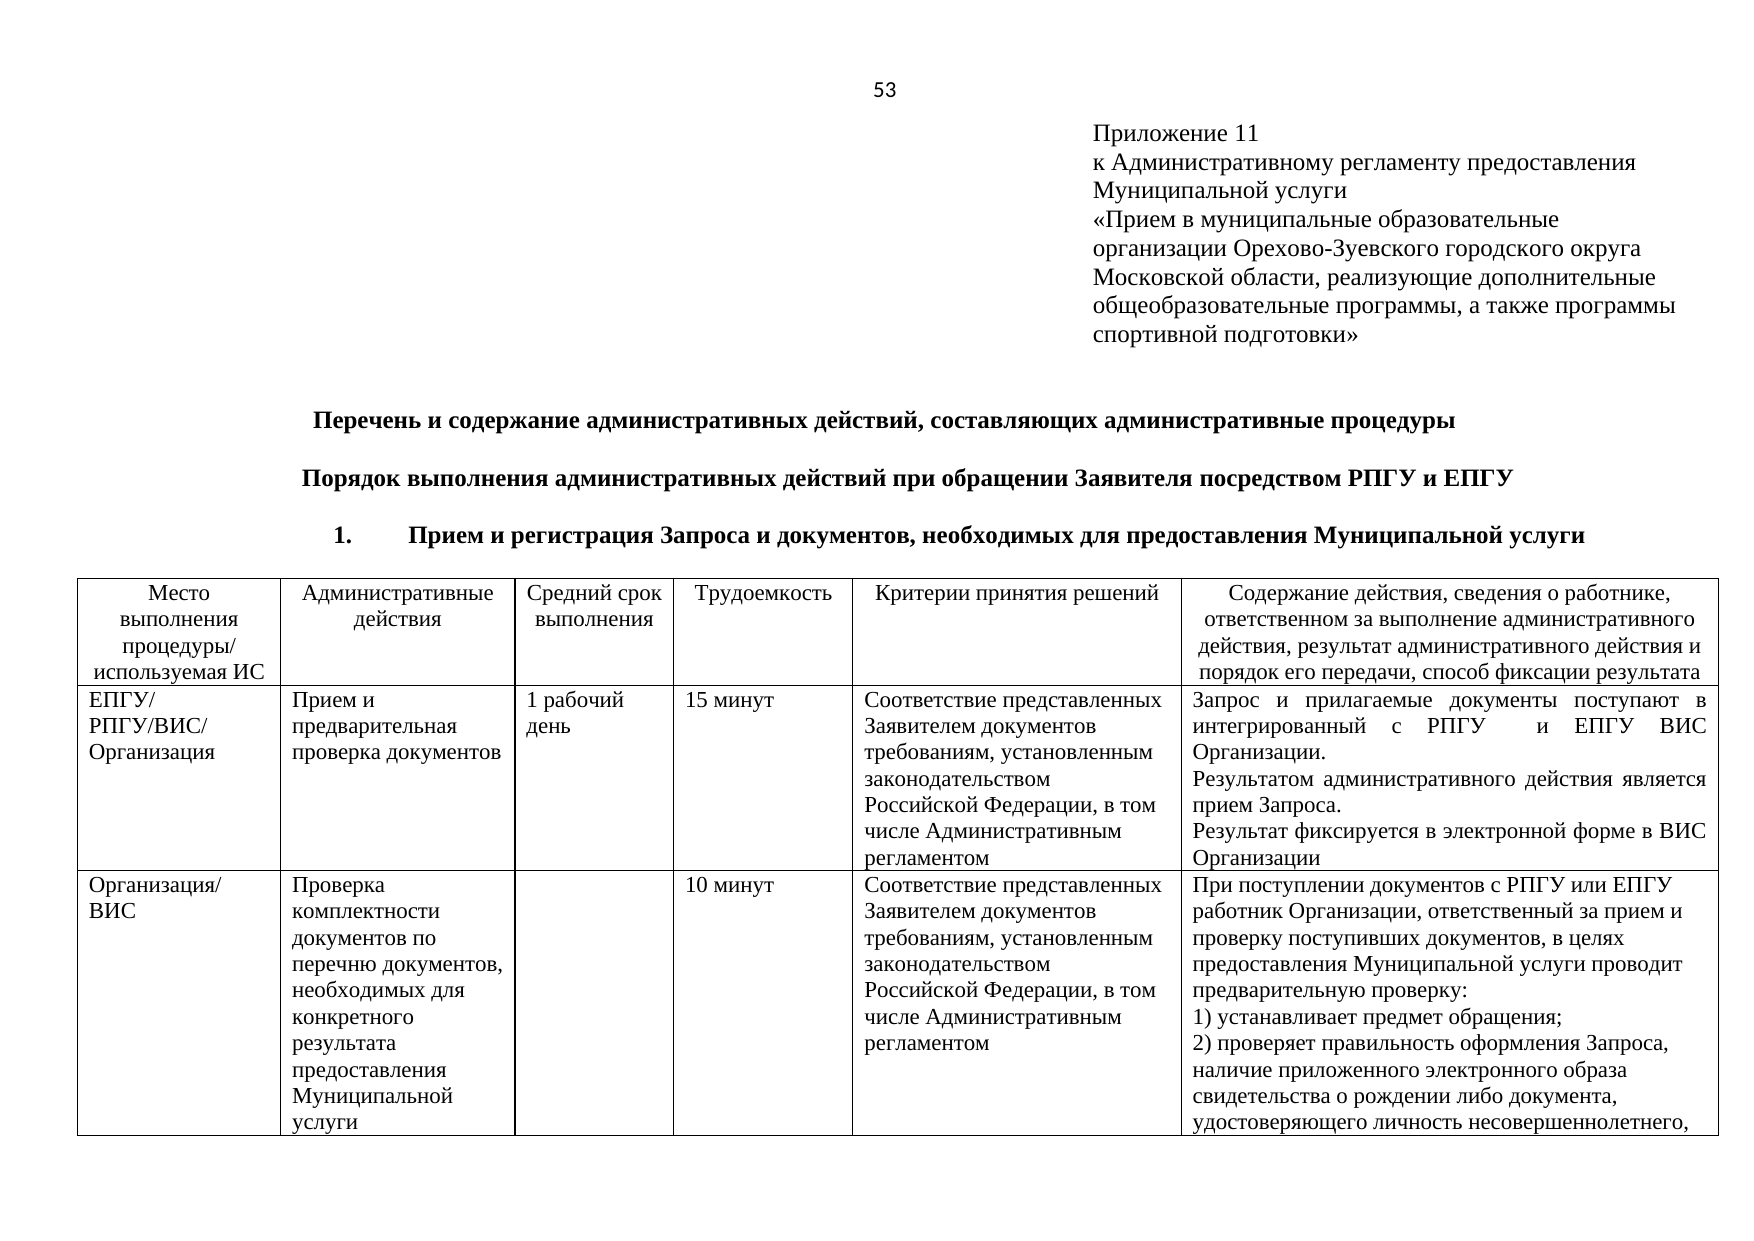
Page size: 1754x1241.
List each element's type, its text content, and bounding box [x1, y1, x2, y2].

table_header Административные действия [281, 579, 514, 684]
table_header Средний срок выполнения [516, 579, 673, 684]
table_cell ЕПГУ/ РПГУ/ВИС/ Организация [78, 686, 280, 870]
table_header Место выполнения процедуры/ используемая ИС [78, 579, 280, 684]
text Порядок выполнения административных действий при обращении Заявителя посредством РПГУ и ЕПГУ [136, 463, 1680, 492]
table_cell [516, 871, 673, 1135]
table_cell Организация/ ВИС [78, 871, 280, 1135]
text Приложение 11 [1093, 118, 1680, 147]
list Прием и регистрация Запроса и документов, необходимых для предоставления Муниципальной услуги [239, 521, 1680, 549]
table_header Критерии принятия решений [853, 579, 1181, 684]
table_cell 15 минут [674, 686, 852, 870]
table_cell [853, 871, 1181, 1135]
table_cell Прием и предварительная проверка документов [281, 686, 514, 870]
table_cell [1182, 871, 1718, 1135]
text «Прием в муниципальные образовательные организации Орехово-Зуевского городского округа Московской области, реализующие дополнительные общеобразовательные программы, а также программы спортивной подготовки» [1093, 204, 1680, 348]
table_cell 10 минут [674, 871, 852, 1135]
table_header Содержание действия, сведения о работнике, ответственном за выполнение административного действия, результат административного действия и порядок его передачи, способ фиксации результата [1182, 579, 1718, 684]
table_cell Проверка комплектности документов по перечню документов, необходимых для конкретного результата предоставления Муниципальной услуги [281, 871, 514, 1135]
table_header Трудоемкость [674, 579, 852, 684]
table_cell Запрос и прилагаемые документы поступают в интегрированный с РПГУ и ЕПГУ ВИС Организации. Результатом административного действия является прием Запроса. Результат фиксируется в электронной форме в ВИС Организации [1182, 686, 1718, 870]
text к Административному регламенту предоставления Муниципальной услуги [1093, 147, 1680, 204]
text Перечень и содержание административных действий, составляющих административные процедуры [89, 406, 1680, 434]
table_cell 1 рабочий день [516, 686, 673, 870]
